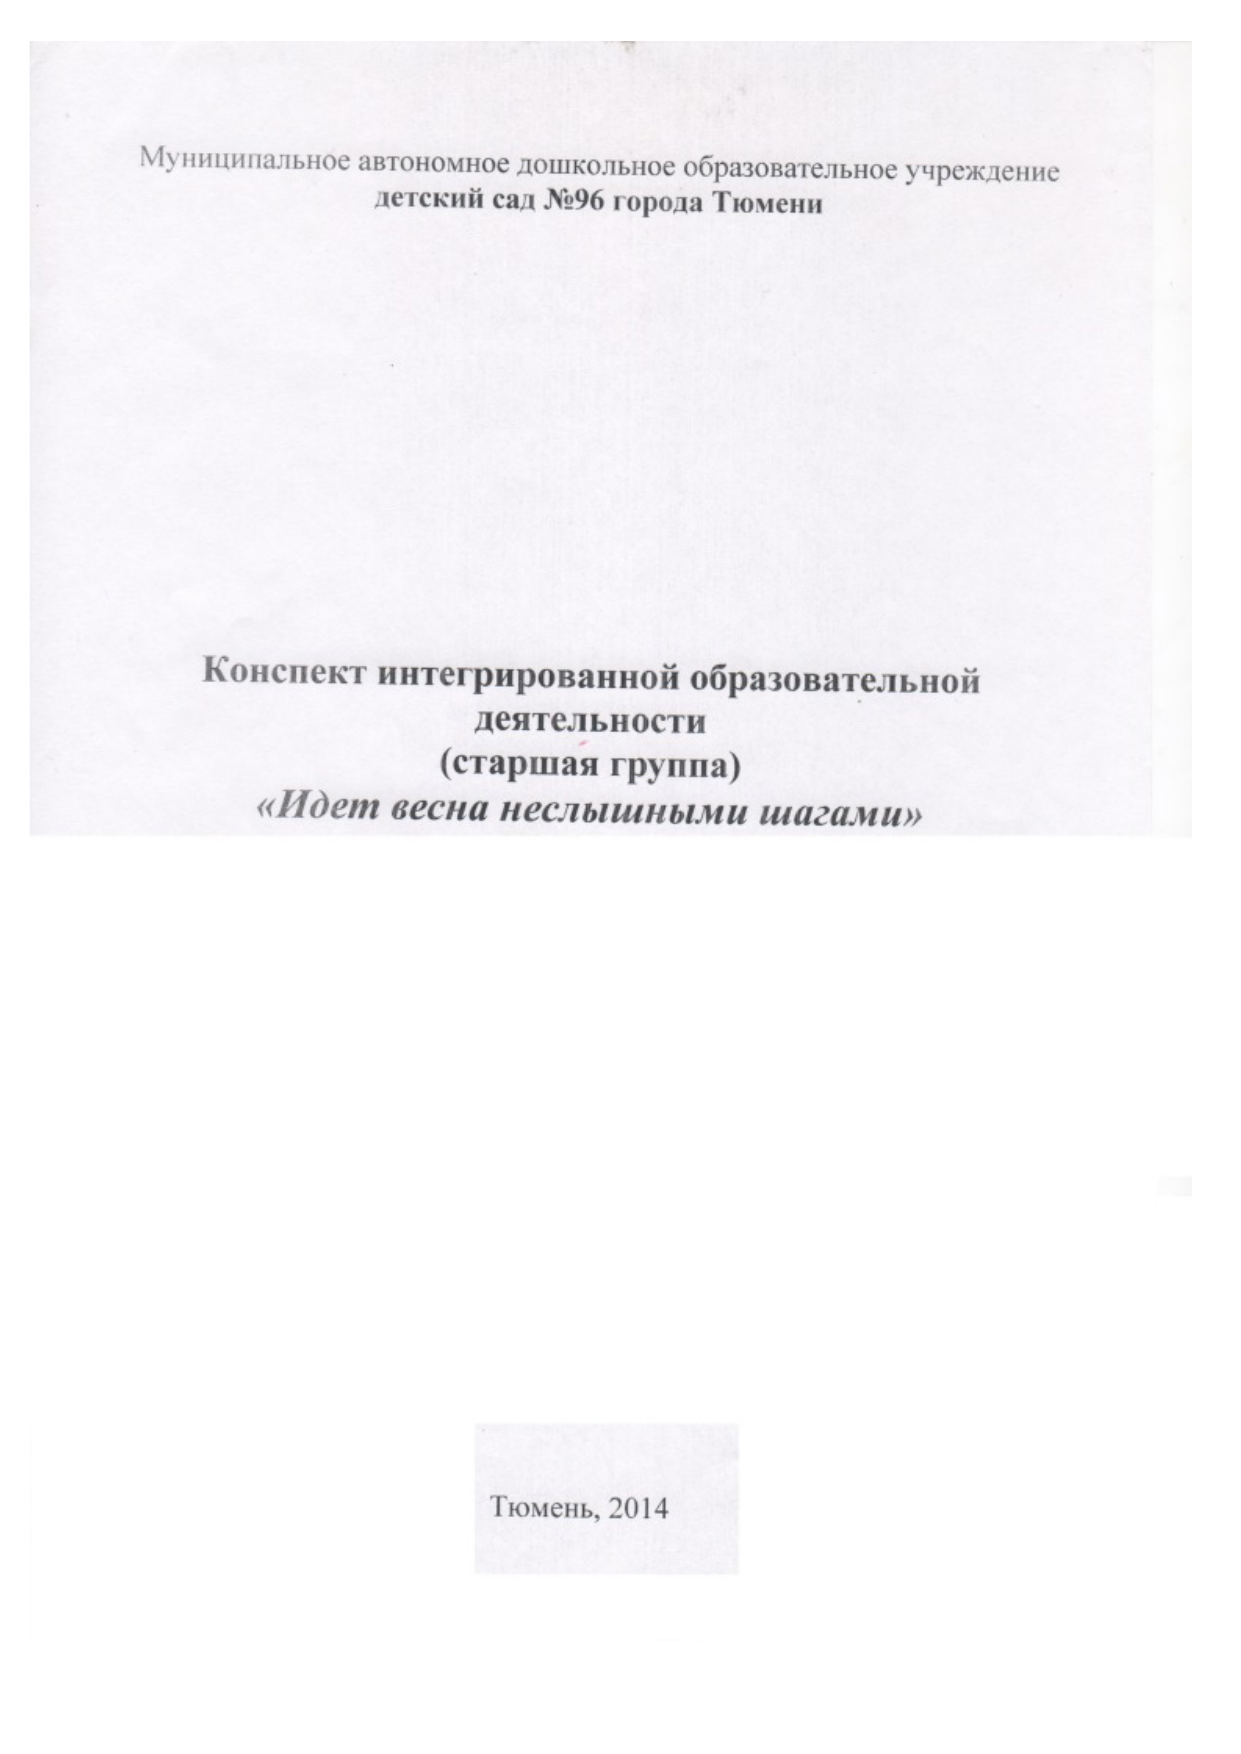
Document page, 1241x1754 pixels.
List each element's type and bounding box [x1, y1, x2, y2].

picture [29, 41, 1193, 1642]
